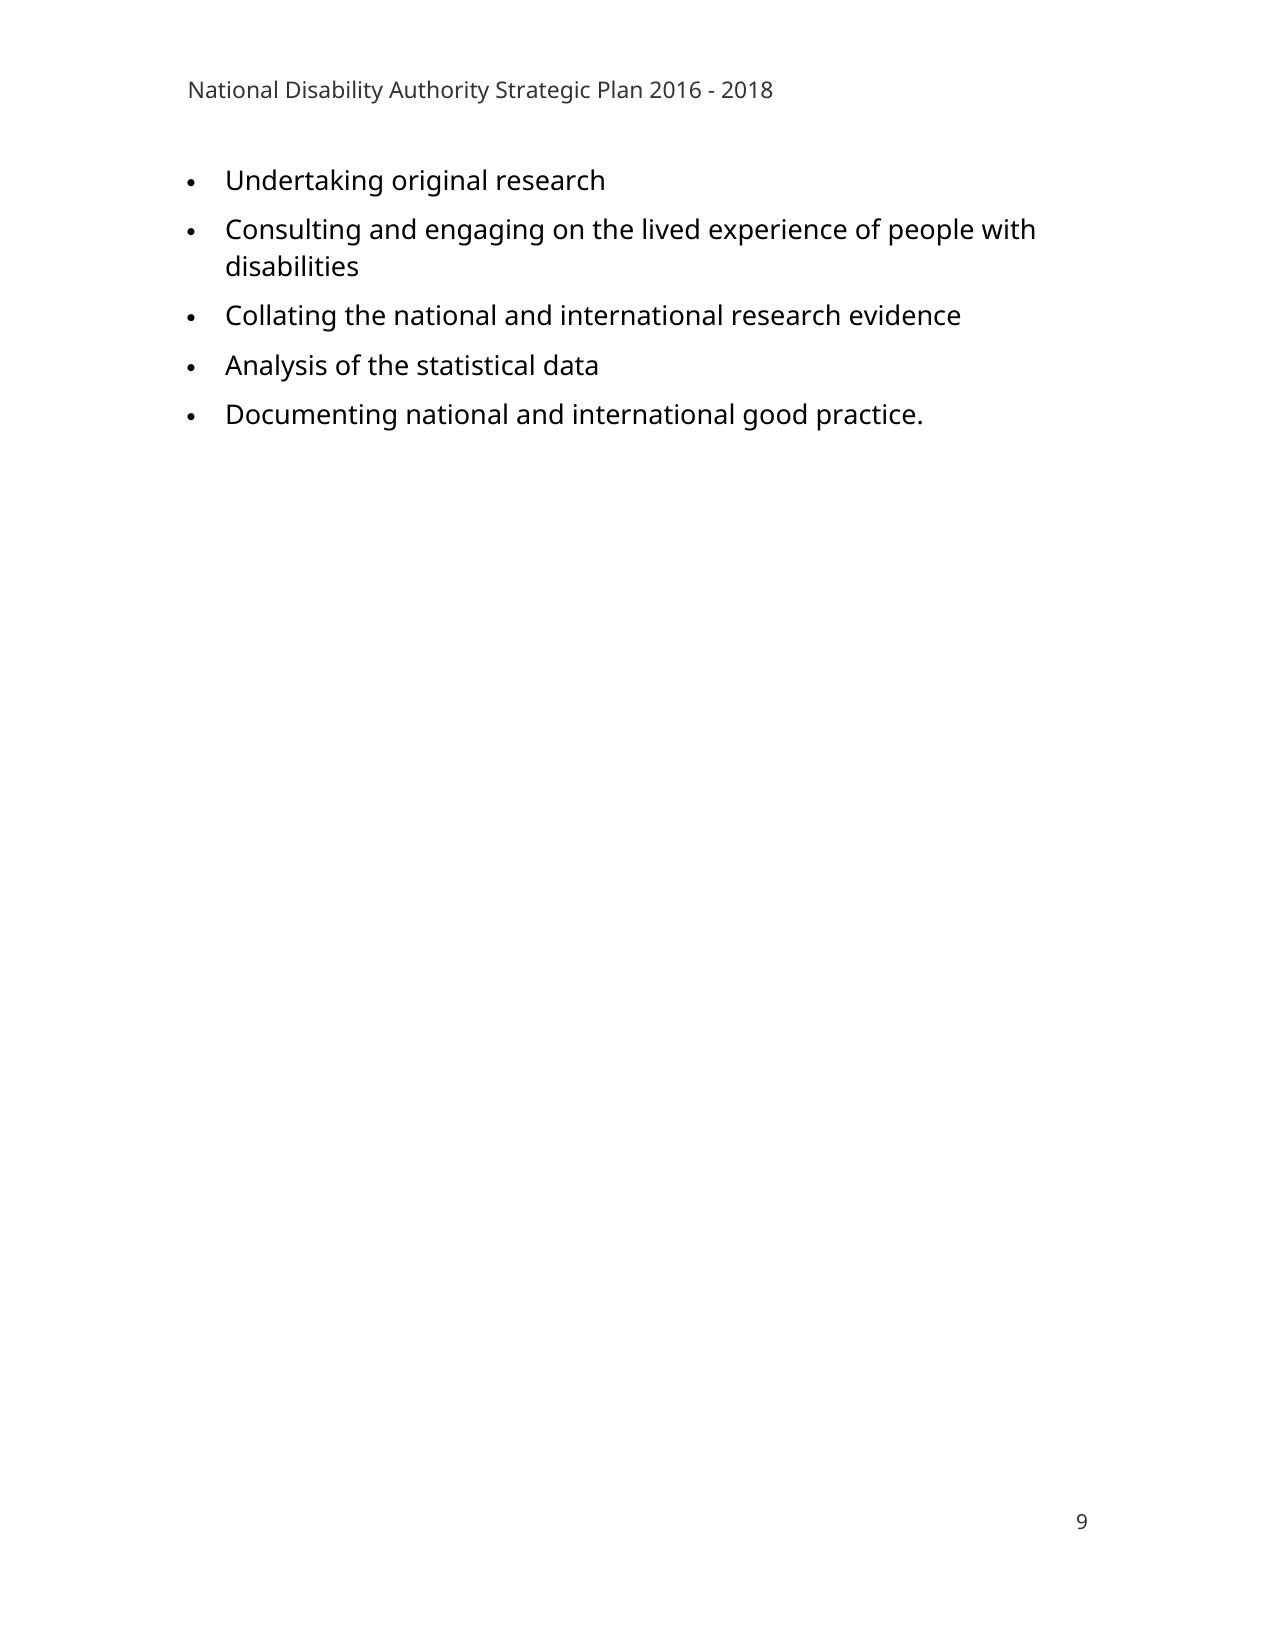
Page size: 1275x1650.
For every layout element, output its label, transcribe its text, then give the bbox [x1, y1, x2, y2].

list Documenting national and international good practice. [187, 396, 1087, 432]
list Consulting and engaging on the lived experience of people with disabilities [187, 211, 1087, 284]
list Analysis of the statistical data [187, 346, 1087, 383]
list Undertaking original research [187, 161, 1087, 198]
list Collating the national and international research evidence [187, 297, 1087, 334]
